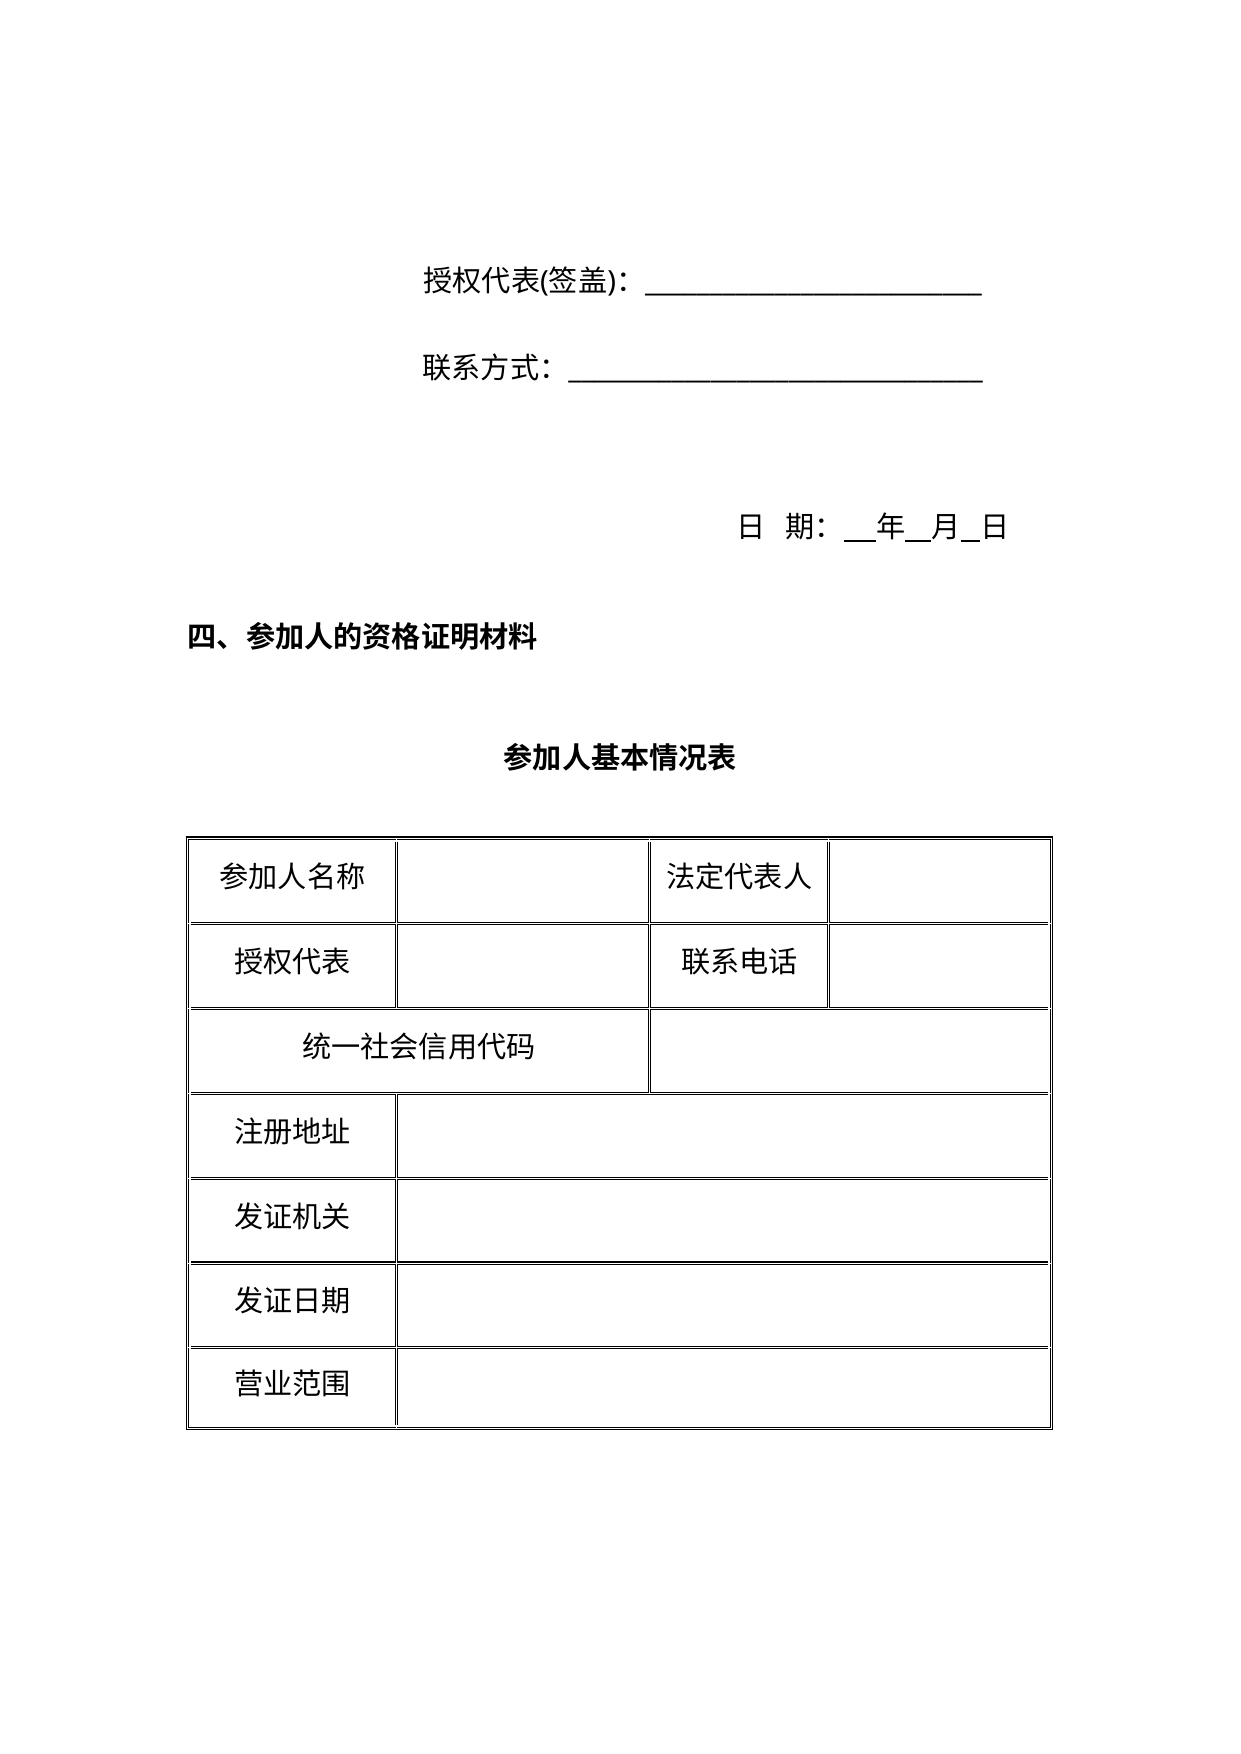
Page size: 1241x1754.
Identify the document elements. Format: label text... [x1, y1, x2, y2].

table_cell 注册地址 [189, 1092, 395, 1177]
table_cell [398, 1092, 1050, 1177]
table_cell 发证日期 [189, 1261, 395, 1346]
table_header 法定代表人 [650, 840, 828, 922]
table_cell [828, 922, 1052, 1007]
text 授权代表(签盖)：__________________________ [187, 247, 1053, 312]
text 日 期： 年 月 日 [187, 504, 1009, 546]
table_header 参加人名称 [189, 838, 397, 922]
table_cell 统一社会信用代码 [188, 1007, 650, 1092]
table_cell 联系电话 [651, 925, 827, 1007]
table_cell [398, 1261, 1050, 1346]
table_header [397, 838, 650, 922]
text 四、参加人的资格证明材料 [187, 603, 1053, 668]
table_cell 授权代表 [188, 922, 397, 1007]
text 参加人基本情况表 [187, 723, 1053, 788]
table_cell [398, 1177, 1050, 1261]
text 联系方式：________________________________ [187, 333, 1053, 398]
table_cell 发证机关 [189, 1177, 395, 1261]
table_cell [650, 1007, 1052, 1092]
table_cell 营业范围 [188, 1346, 397, 1427]
table_header [828, 840, 1050, 922]
table_cell [398, 925, 648, 1007]
table_cell [397, 1346, 1052, 1427]
